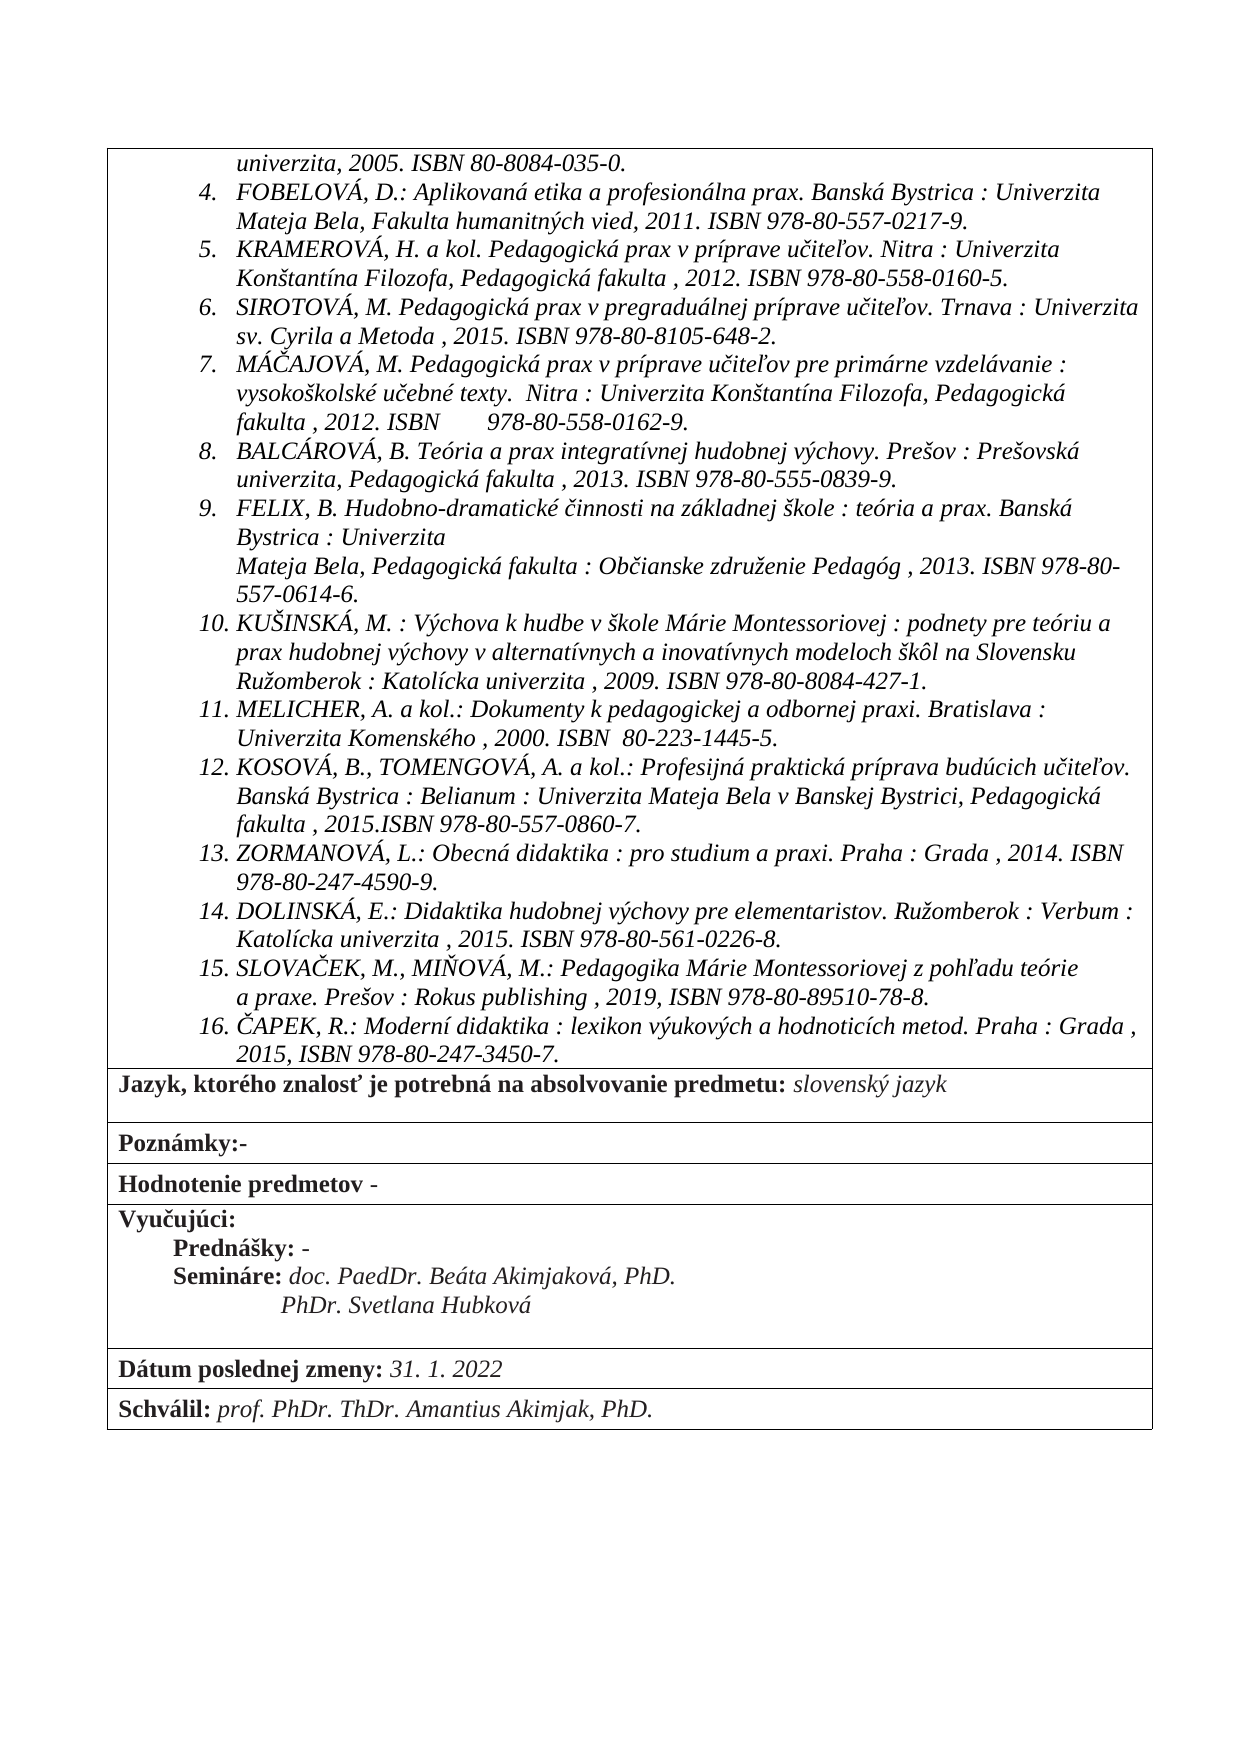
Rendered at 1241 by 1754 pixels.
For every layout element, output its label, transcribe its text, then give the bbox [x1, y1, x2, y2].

table_cell Poznámky:- [108, 1123, 1152, 1163]
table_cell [108, 149, 1152, 1068]
table_cell Schválil: prof. PhDr. ThDr. Amantius Akimjak, PhD. [108, 1389, 1152, 1429]
table_cell Jazyk, ktorého znalosť je potrebná na absolvovanie predmetu: slovenský jazyk [108, 1069, 1152, 1122]
table_cell Dátum poslednej zmeny: 31. 1. 2022 [108, 1349, 1152, 1388]
table_cell Hodnotenie predmetov - [108, 1164, 1152, 1203]
table_cell Vyučujúci: Prednášky: - Semináre: doc. PaedDr. Beáta Akimjaková, PhD. PhDr. Svetlana Hubková [108, 1205, 1152, 1348]
